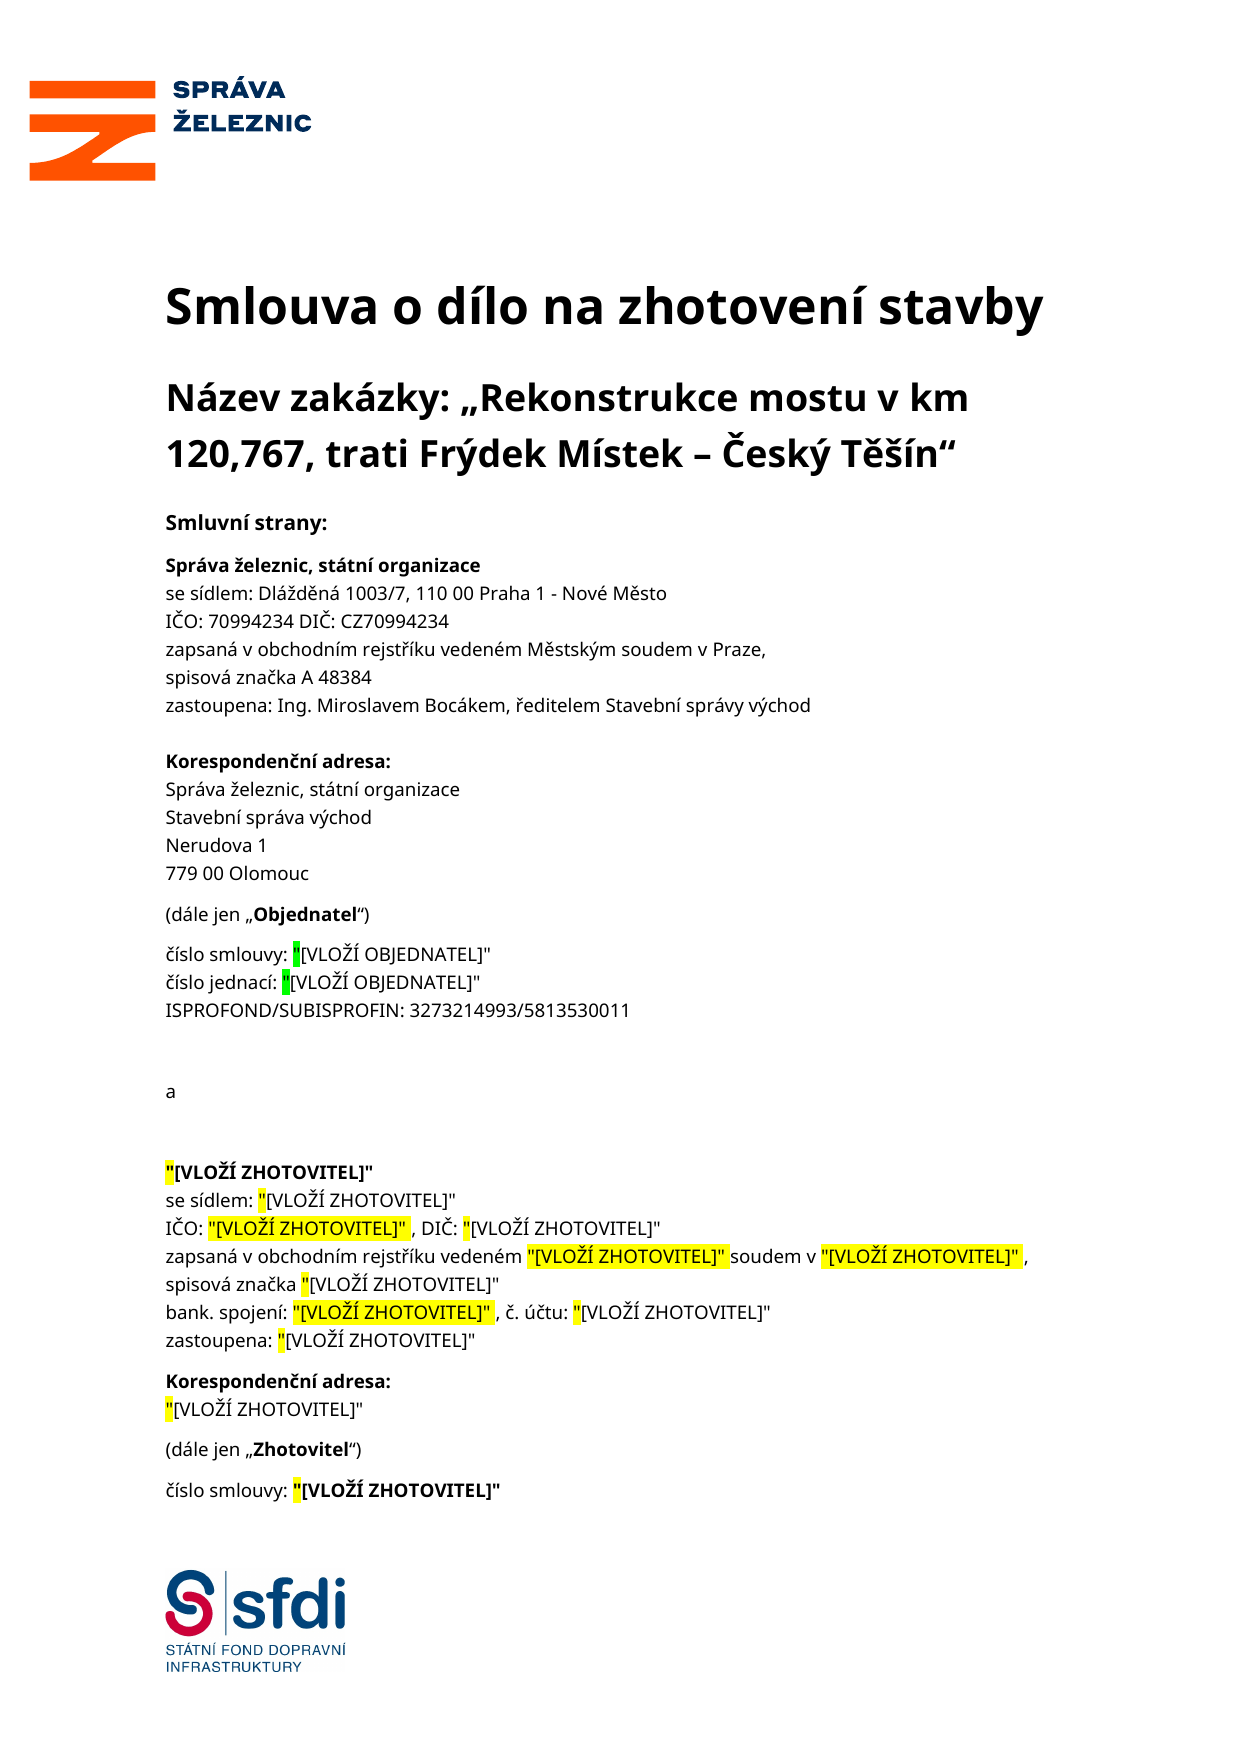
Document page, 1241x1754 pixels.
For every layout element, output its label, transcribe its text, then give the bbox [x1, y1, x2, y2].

text zapsaná v obchodním rejstříku vedeném soudem v , [165, 1243, 1075, 1269]
text IČO: 70994234 DIČ: CZ70994234 [165, 608, 1075, 634]
text zastoupena: Ing. Miroslavem Bocákem, ředitelem Stavební správy východ [165, 692, 1075, 718]
text Korespondenční adresa: [165, 1368, 1075, 1394]
text číslo smlouvy: [301, 1477, 1075, 1503]
text číslo smlouvy: [165, 1477, 293, 1503]
text Název zakázky: „Rekonstrukce mostu v km 120,767, trati Frýdek Místek – Český Těšín“ [165, 371, 1075, 478]
text bank. spojení: , č. účtu: [165, 1299, 1075, 1325]
text Stavební správa východ [165, 804, 1075, 830]
text zapsaná v obchodním rejstříku vedeném Městským soudem v Praze, [165, 636, 1075, 662]
text (dále jen „Zhotovitel“) [165, 1437, 1075, 1462]
text spisová značka A 48384 [165, 664, 1075, 690]
text IČO: , DIČ: [470, 1216, 1075, 1241]
text (dále jen „Objednatel“) [165, 901, 1075, 926]
text Nerudova 1 [165, 832, 1075, 858]
text zastoupena: [165, 1328, 278, 1353]
text 779 00 Olomouc [165, 860, 1075, 886]
text zastoupena: [285, 1328, 1075, 1353]
text a [165, 1078, 1075, 1104]
text spisová značka [309, 1272, 1075, 1297]
text číslo jednací: [290, 969, 1075, 995]
text Správa železnic, státní organizace [165, 776, 1075, 802]
text Korespondenční adresa: [165, 748, 1075, 774]
text Správa železnic, státní organizace [165, 552, 1075, 578]
picture [165, 1568, 346, 1672]
text ISPROFOND/SUBISPROFIN: 3273214993/5813530011 [165, 997, 1075, 1023]
text spisová značka [165, 1272, 301, 1297]
text IČO: , DIČ: [411, 1216, 463, 1241]
text číslo smlouvy: [300, 941, 1075, 967]
text se sídlem: [165, 1187, 1075, 1213]
text IČO: , DIČ: [165, 1216, 208, 1241]
text se sídlem: Dlážděná 1003/7, 110 00 Praha 1 - Nové Město [165, 580, 1075, 606]
text Smluvní strany: [165, 508, 1075, 537]
text Smlouva o dílo na zhotovení stavby [165, 271, 1075, 339]
text číslo smlouvy: [165, 941, 293, 967]
text číslo jednací: [165, 969, 282, 995]
